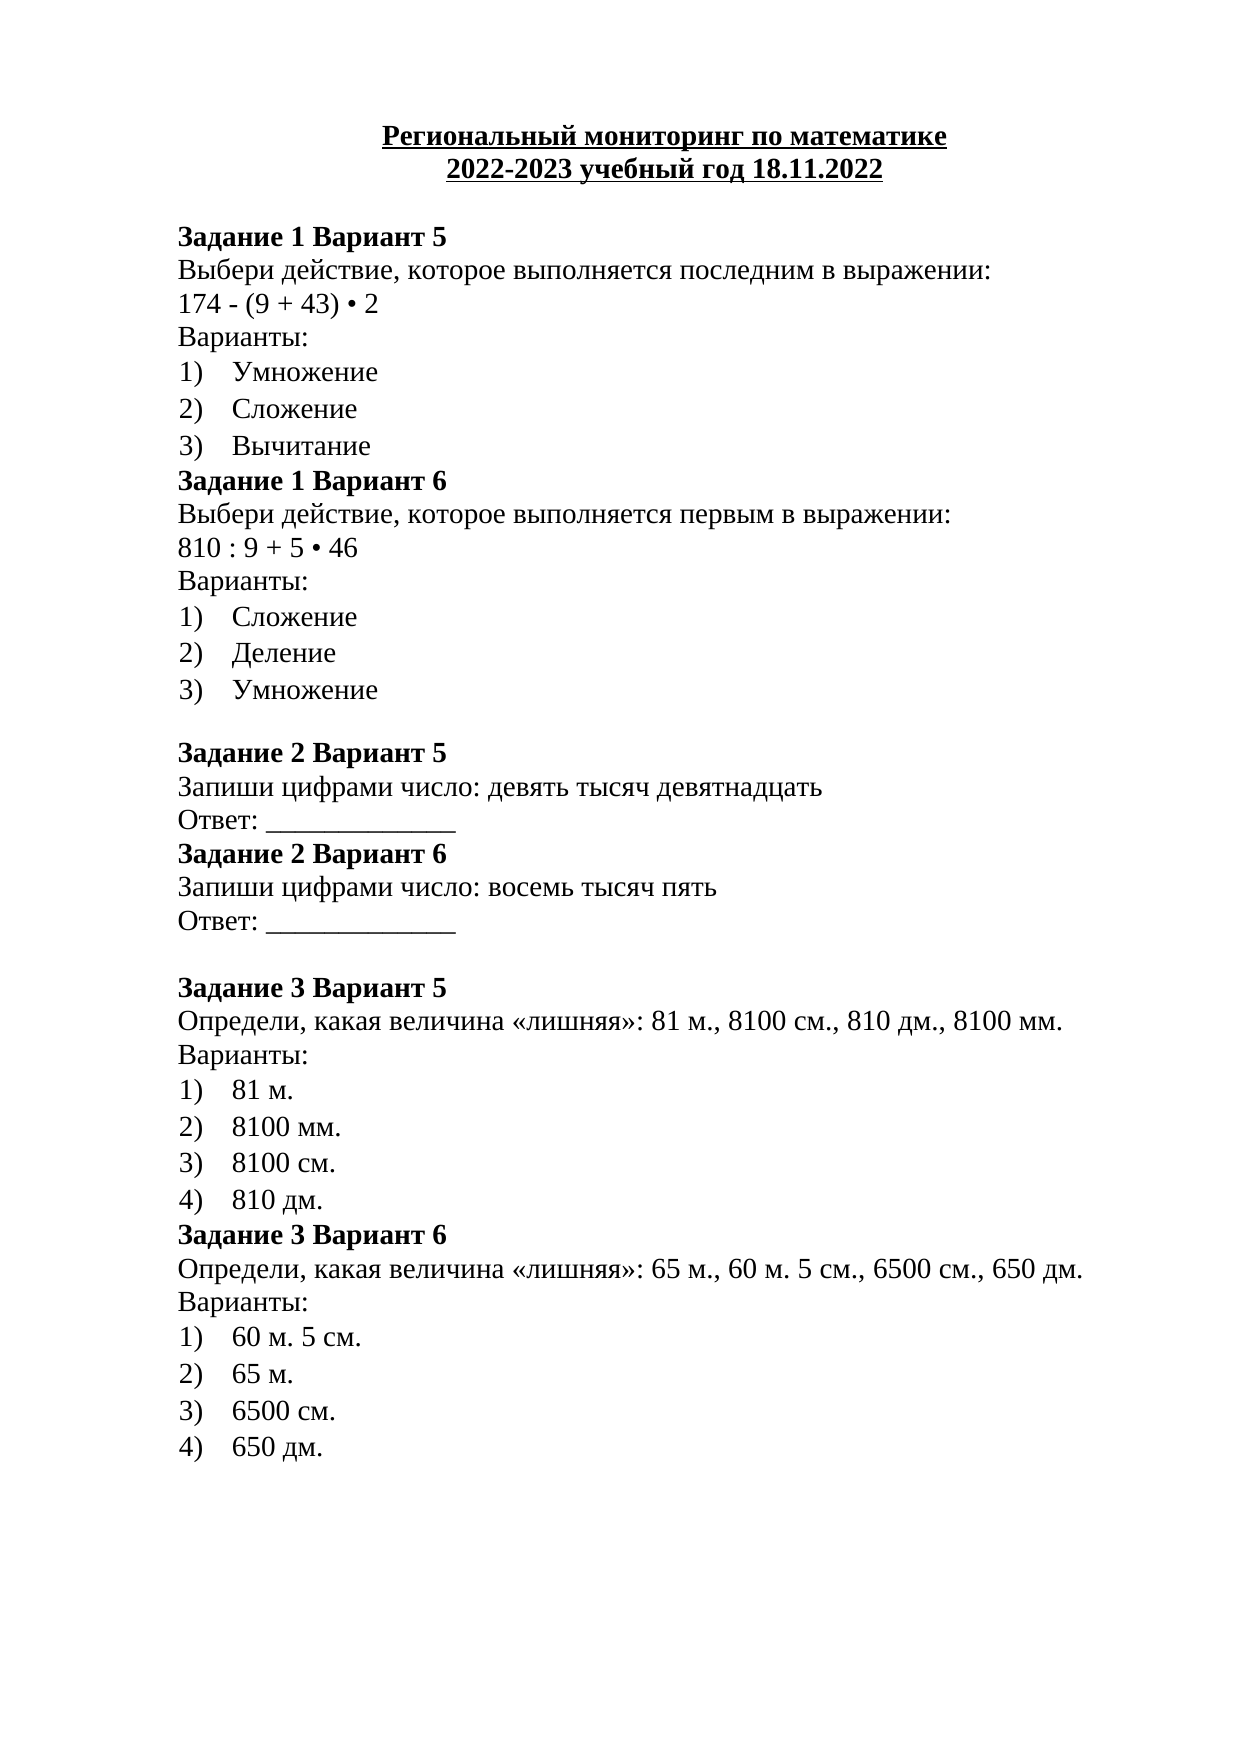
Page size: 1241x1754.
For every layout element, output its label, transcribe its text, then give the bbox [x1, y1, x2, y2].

text Задание 3 Вариант 5 [177, 970, 1152, 1003]
table_cell 2) [177, 1355, 230, 1391]
text Варианты: [177, 1037, 1152, 1071]
table_cell 8100 см. [230, 1144, 1152, 1181]
table_cell Умножение [230, 670, 1152, 707]
table_header 81 м. [230, 1071, 1152, 1107]
table_cell 2) [177, 1107, 230, 1144]
table_cell 650 дм. [230, 1428, 1152, 1464]
text Варианты: [177, 1284, 1152, 1318]
text 2022-2023 учебный год 18.11.2022 [177, 152, 1152, 185]
table_cell 65 м. [230, 1355, 1152, 1391]
table_cell 6500 см. [230, 1391, 1152, 1428]
text Определи, какая величина «лишняя»: 65 м., 60 м. 5 см., 6500 см., 650 дм. [177, 1251, 1152, 1284]
table_cell 3) [177, 670, 230, 707]
text 810 : 9 + 5 • 46 [177, 530, 1152, 563]
text 174 - (9 + 43) • 2 [177, 286, 1152, 319]
table_header 60 м. 5 см. [230, 1318, 1152, 1354]
text Определи, какая величина «лишняя»: 81 м., 8100 см., 810 дм., 8100 мм. [177, 1003, 1152, 1037]
text Задание 3 Вариант 6 [177, 1217, 1152, 1251]
table_header Сложение [230, 597, 1152, 634]
table_header 1) [177, 597, 230, 634]
text Запиши цифрами число: девять тысяч девятнадцать [177, 769, 1152, 802]
table_cell 810 дм. [230, 1181, 1152, 1217]
table_cell Вычитание [230, 426, 1152, 463]
text Выбери действие, которое выполняется последним в выражении: [177, 252, 1152, 286]
text Выбери действие, которое выполняется первым в выражении: [177, 496, 1152, 530]
table_cell 3) [177, 1144, 230, 1181]
text Региональный мониторинг по математике [177, 118, 1152, 152]
table_header 1) [177, 1071, 230, 1107]
table_header Умножение [230, 353, 1152, 389]
table_cell Деление [230, 634, 1152, 670]
table_cell Сложение [230, 390, 1152, 426]
table_cell 2) [177, 390, 230, 426]
table_cell 2) [177, 634, 230, 670]
text Ответ: _____________ [177, 903, 1152, 936]
table_cell 3) [177, 1391, 230, 1428]
text Варианты: [177, 319, 1152, 353]
table_cell 8100 мм. [230, 1107, 1152, 1144]
table_cell 4) [177, 1428, 230, 1464]
text Задание 2 Вариант 5 [177, 735, 1152, 769]
table_header 1) [177, 1318, 230, 1354]
table_cell 3) [177, 426, 230, 463]
table_header 1) [177, 353, 230, 389]
text Варианты: [177, 563, 1152, 597]
table_cell 4) [177, 1181, 230, 1217]
text Задание 2 Вариант 6 [177, 836, 1152, 869]
text Ответ: _____________ [177, 802, 1152, 836]
text Запиши цифрами число: восемь тысяч пять [177, 869, 1152, 903]
text Задание 1 Вариант 6 [177, 463, 1152, 496]
text Задание 1 Вариант 5 [177, 219, 1152, 252]
